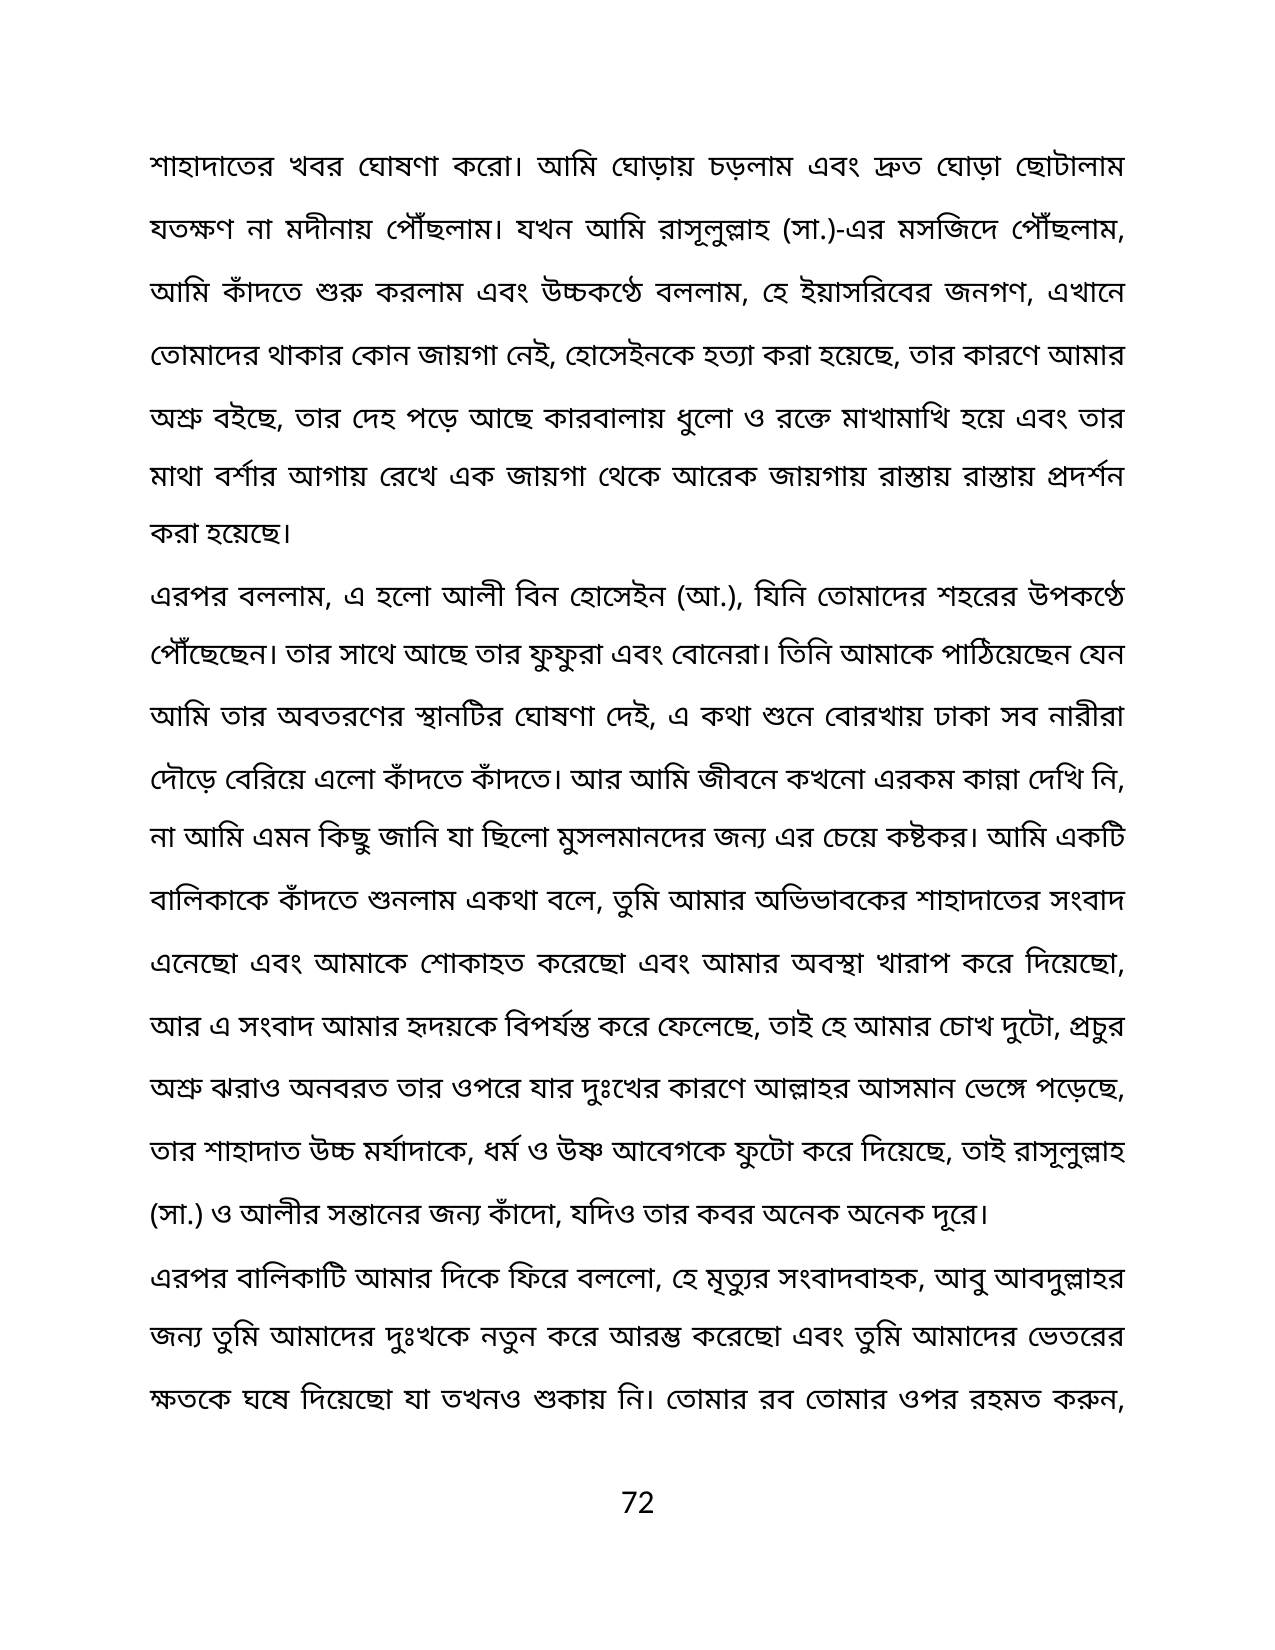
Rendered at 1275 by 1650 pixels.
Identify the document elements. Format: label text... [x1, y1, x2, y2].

text এরপর বললাম, এ হলো আলী বিন হোসেইন (আ.), যিনি তোমাদের শহরের উপকণ্ঠে পৌঁছেছেন। তার সাথে আছে তার ফুফুরা এবং বোনেরা। তিনি আমাকে পাঠিয়েছেন যেন আমি তার অবতরণের স্থানটির ঘোষণা দেই, এ কথা শুনে বোরখায় ঢাকা সব নারীরা দৌড়ে বেরিয়ে এলো কাঁদতে কাঁদতে। আর আমি জীবনে কখনো এরকম কান্না দেখি নি, না আমি এমন কিছু জানি যা ছিলো মুসলমানদের জন্য এর চেয়ে কষ্টকর। আমি একটি বালিকাকে কাঁদতে শুনলাম একথা বলে, তুমি আমার অভিভাবকের শাহাদাতের সংবাদ এনেছো এবং আমাকে শোকাহত করেছো এবং আমার অবস্থা খারাপ করে দিয়েছো, আর এ সংবাদ আমার হৃদয়কে বিপর্যস্ত করে ফেলেছে, তাই হে আমার চোখ দুটো, প্রচুর অশ্রু ঝরাও অনবরত তার ওপরে যার দুঃখের কারণে আল্লাহর আসমান ভেঙ্গে পড়েছে, তার শাহাদাত উচ্চ মর্যাদাকে, ধর্ম ও উষ্ণ আবেগকে ফুটো করে দিয়েছে, তাই রাসূলুল্লাহ (সা.) ও আলীর সন্তানের জন্য কাঁদো, যদিও তার কবর অনেক অনেক দূরে। [150, 575, 1125, 1236]
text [150, 1258, 1125, 1422]
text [150, 150, 1125, 556]
